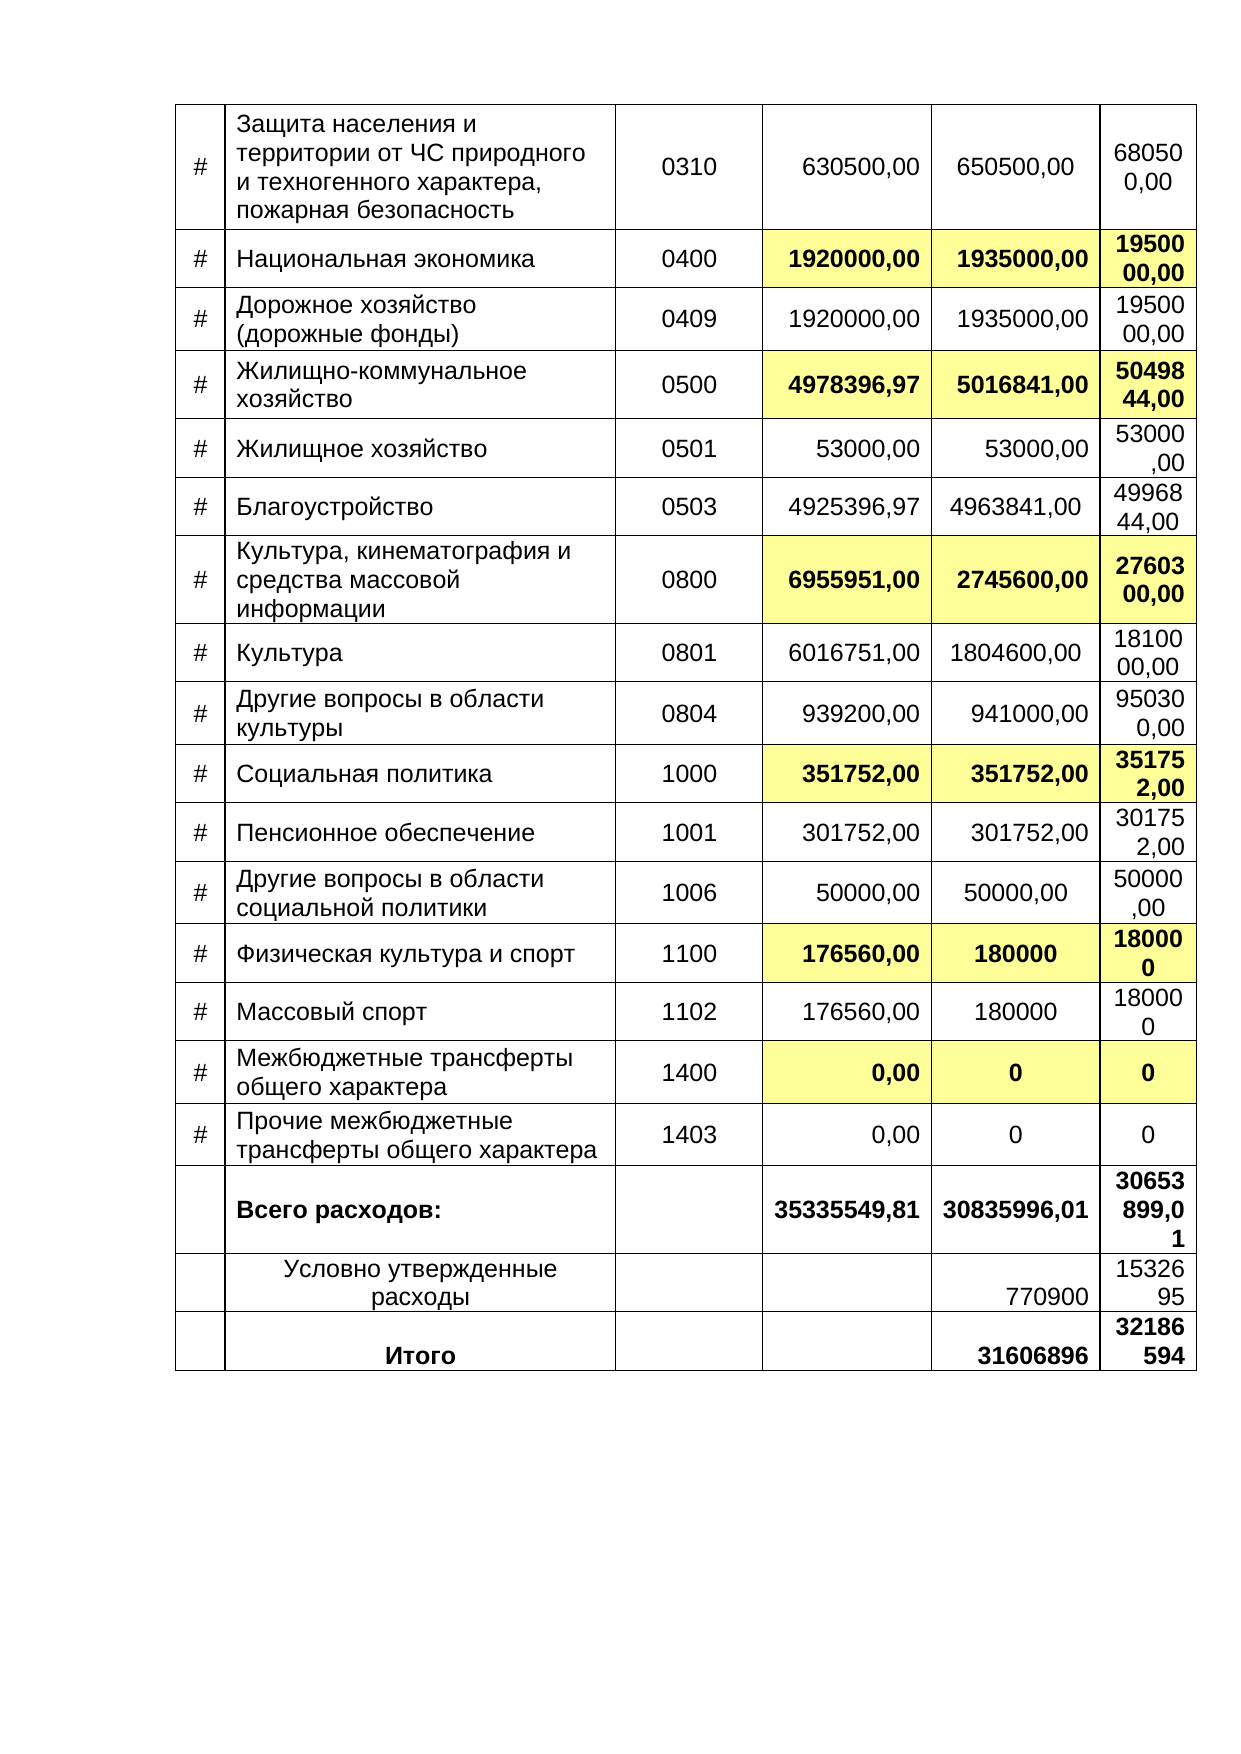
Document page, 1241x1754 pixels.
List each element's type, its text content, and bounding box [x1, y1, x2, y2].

table_cell 680500,00 [1101, 105, 1196, 228]
table_cell # [176, 745, 224, 802]
table_cell Жилищно-коммунальное хозяйство [226, 351, 615, 418]
table_cell 5016841,00 [932, 351, 1099, 418]
table_cell # [176, 105, 224, 228]
table_cell 1935000,00 [932, 288, 1099, 349]
table_cell 0 [1101, 1041, 1196, 1103]
table_cell # [176, 351, 224, 418]
table_cell Итого [226, 1312, 615, 1370]
table_cell # [176, 419, 224, 477]
table_cell 351752,00 [1101, 745, 1196, 802]
table_cell 6955951,00 [763, 536, 931, 623]
table_cell 1532695 [1101, 1254, 1196, 1311]
table_cell 2745600,00 [932, 536, 1099, 623]
table_cell 0500 [616, 351, 762, 418]
table_cell Жилищное хозяйство [226, 419, 615, 477]
table_cell 1950000,00 [1101, 288, 1196, 349]
table_cell # [176, 1104, 224, 1165]
table_cell 53000,00 [763, 419, 931, 477]
table_cell [176, 1312, 224, 1370]
table_cell 0409 [616, 288, 762, 349]
table_cell # [176, 536, 224, 623]
table_cell Благоустройство [226, 478, 615, 535]
table_cell 941000,00 [932, 682, 1099, 744]
table_cell 1920000,00 [763, 230, 931, 287]
table_cell 770900 [932, 1254, 1099, 1311]
table_cell 6016751,00 [763, 624, 931, 681]
table_cell 176560,00 [763, 983, 931, 1040]
table_cell 176560,00 [763, 924, 931, 982]
table_cell 0 [1101, 1104, 1196, 1165]
table_cell 0 [932, 1104, 1099, 1165]
table_cell Всего расходов: [226, 1166, 615, 1253]
table_cell 0503 [616, 478, 762, 535]
table_cell 53000,00 [1101, 419, 1196, 477]
table_cell 1006 [616, 862, 762, 923]
table_cell 53000,00 [932, 419, 1099, 477]
table_cell [616, 1312, 762, 1370]
table_cell 50000,00 [932, 862, 1099, 923]
table_cell [616, 1254, 762, 1311]
table_cell 1810000,00 [1101, 624, 1196, 681]
table_cell Физическая культура и спорт [226, 924, 615, 982]
table_cell 351752,00 [763, 745, 931, 802]
table_cell 180000 [932, 983, 1099, 1040]
table_cell 630500,00 [763, 105, 931, 228]
table_cell 650500,00 [932, 105, 1099, 228]
table_cell 301752,00 [1101, 803, 1196, 861]
table_cell # [176, 230, 224, 287]
table_cell Массовый спорт [226, 983, 615, 1040]
table_cell 1100 [616, 924, 762, 982]
table_cell 0800 [616, 536, 762, 623]
table_cell 0,00 [763, 1041, 931, 1103]
table_cell 2760300,00 [1101, 536, 1196, 623]
table_cell Социальная политика [226, 745, 615, 802]
table_cell 50000,00 [1101, 862, 1196, 923]
table_cell # [176, 924, 224, 982]
table_cell 4978396,97 [763, 351, 931, 418]
table_cell 4925396,97 [763, 478, 931, 535]
table_cell # [176, 1041, 224, 1103]
table_cell 1001 [616, 803, 762, 861]
table_cell 1102 [616, 983, 762, 1040]
table_cell 180000 [1101, 983, 1196, 1040]
table_cell [176, 1254, 224, 1311]
table_cell 0801 [616, 624, 762, 681]
table_cell 32186594 [1101, 1312, 1196, 1370]
table_cell 30653899,01 [1101, 1166, 1196, 1253]
table_cell # [176, 624, 224, 681]
table_cell 939200,00 [763, 682, 931, 744]
table_cell Культура [226, 624, 615, 681]
table_cell Национальная экономика [226, 230, 615, 287]
table_cell [176, 1166, 224, 1253]
table_cell 0501 [616, 419, 762, 477]
table_cell 0,00 [763, 1104, 931, 1165]
table_cell 1935000,00 [932, 230, 1099, 287]
table_cell 35335549,81 [763, 1166, 931, 1253]
table_cell Условно утвержденные расходы [226, 1254, 615, 1311]
table_cell 1403 [616, 1104, 762, 1165]
table_cell 0310 [616, 105, 762, 228]
table_cell Другие вопросы в области культуры [226, 682, 615, 744]
table_cell 301752,00 [932, 803, 1099, 861]
table_cell # [176, 862, 224, 923]
table_cell 0 [932, 1041, 1099, 1103]
table_cell 5049844,00 [1101, 351, 1196, 418]
table_cell # [176, 288, 224, 349]
table_cell 301752,00 [763, 803, 931, 861]
table_cell [763, 1312, 931, 1370]
table_cell 50000,00 [763, 862, 931, 923]
table_cell 351752,00 [932, 745, 1099, 802]
table_cell 4996844,00 [1101, 478, 1196, 535]
table_cell 31606896 [932, 1312, 1099, 1370]
table_cell [763, 1254, 931, 1311]
table_cell 1950000,00 [1101, 230, 1196, 287]
table_cell Пенсионное обеспечение [226, 803, 615, 861]
table_cell Защита населения и территории от ЧС природного и техногенного характера, пожарная безопасность [226, 105, 615, 228]
table_cell 0400 [616, 230, 762, 287]
table_cell 4963841,00 [932, 478, 1099, 535]
table_cell 1920000,00 [763, 288, 931, 349]
table_cell 180000 [1101, 924, 1196, 982]
table_cell 180000 [932, 924, 1099, 982]
table_cell 950300,00 [1101, 682, 1196, 744]
table_cell 0804 [616, 682, 762, 744]
table_cell [616, 1166, 762, 1253]
table_cell # [176, 682, 224, 744]
table_cell # [176, 983, 224, 1040]
table_cell # [176, 478, 224, 535]
table_cell 1400 [616, 1041, 762, 1103]
table_cell 1000 [616, 745, 762, 802]
table_cell Культура, кинематография и средства массовой информации [226, 536, 615, 623]
table_cell Прочие межбюджетные трансферты общего характера [226, 1104, 615, 1165]
table_cell 1804600,00 [932, 624, 1099, 681]
table_cell 30835996,01 [932, 1166, 1099, 1253]
table_cell Межбюджетные трансферты общего характера [226, 1041, 615, 1103]
table_cell Другие вопросы в области социальной политики [226, 862, 615, 923]
table_cell # [176, 803, 224, 861]
table_cell Дорожное хозяйство (дорожные фонды) [226, 288, 615, 349]
